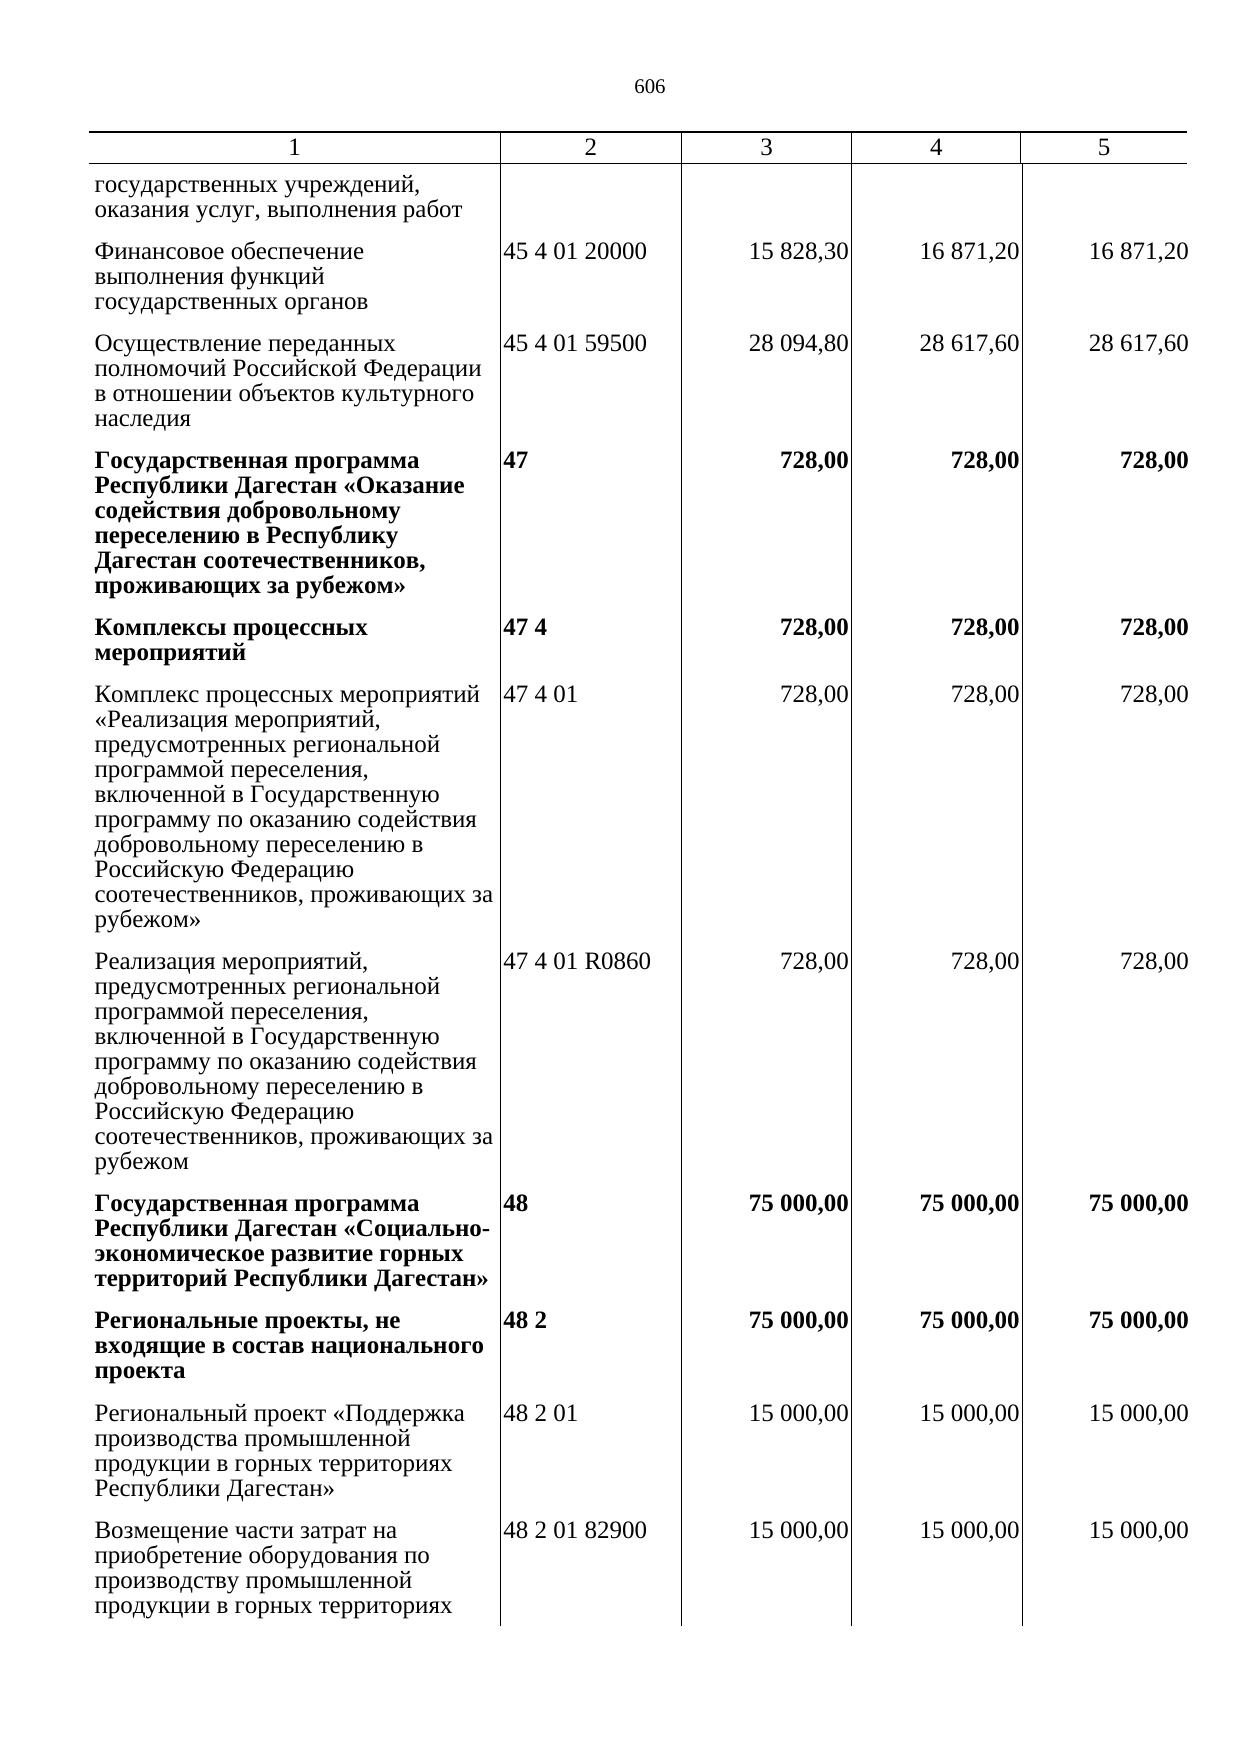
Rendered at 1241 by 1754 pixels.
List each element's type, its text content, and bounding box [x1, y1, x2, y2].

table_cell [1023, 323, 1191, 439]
table_header 1 [89, 133, 500, 163]
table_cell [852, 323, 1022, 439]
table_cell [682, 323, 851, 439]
table_header 4 [852, 133, 1020, 163]
table_header 2 [501, 133, 681, 163]
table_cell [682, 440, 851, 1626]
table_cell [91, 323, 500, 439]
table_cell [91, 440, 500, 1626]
table_header 3 [682, 133, 851, 163]
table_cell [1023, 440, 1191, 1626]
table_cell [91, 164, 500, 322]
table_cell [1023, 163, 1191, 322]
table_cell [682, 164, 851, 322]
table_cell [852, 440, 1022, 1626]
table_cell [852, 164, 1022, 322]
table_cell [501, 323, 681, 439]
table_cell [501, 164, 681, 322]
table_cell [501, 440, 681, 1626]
table_header 5 [1021, 133, 1187, 163]
